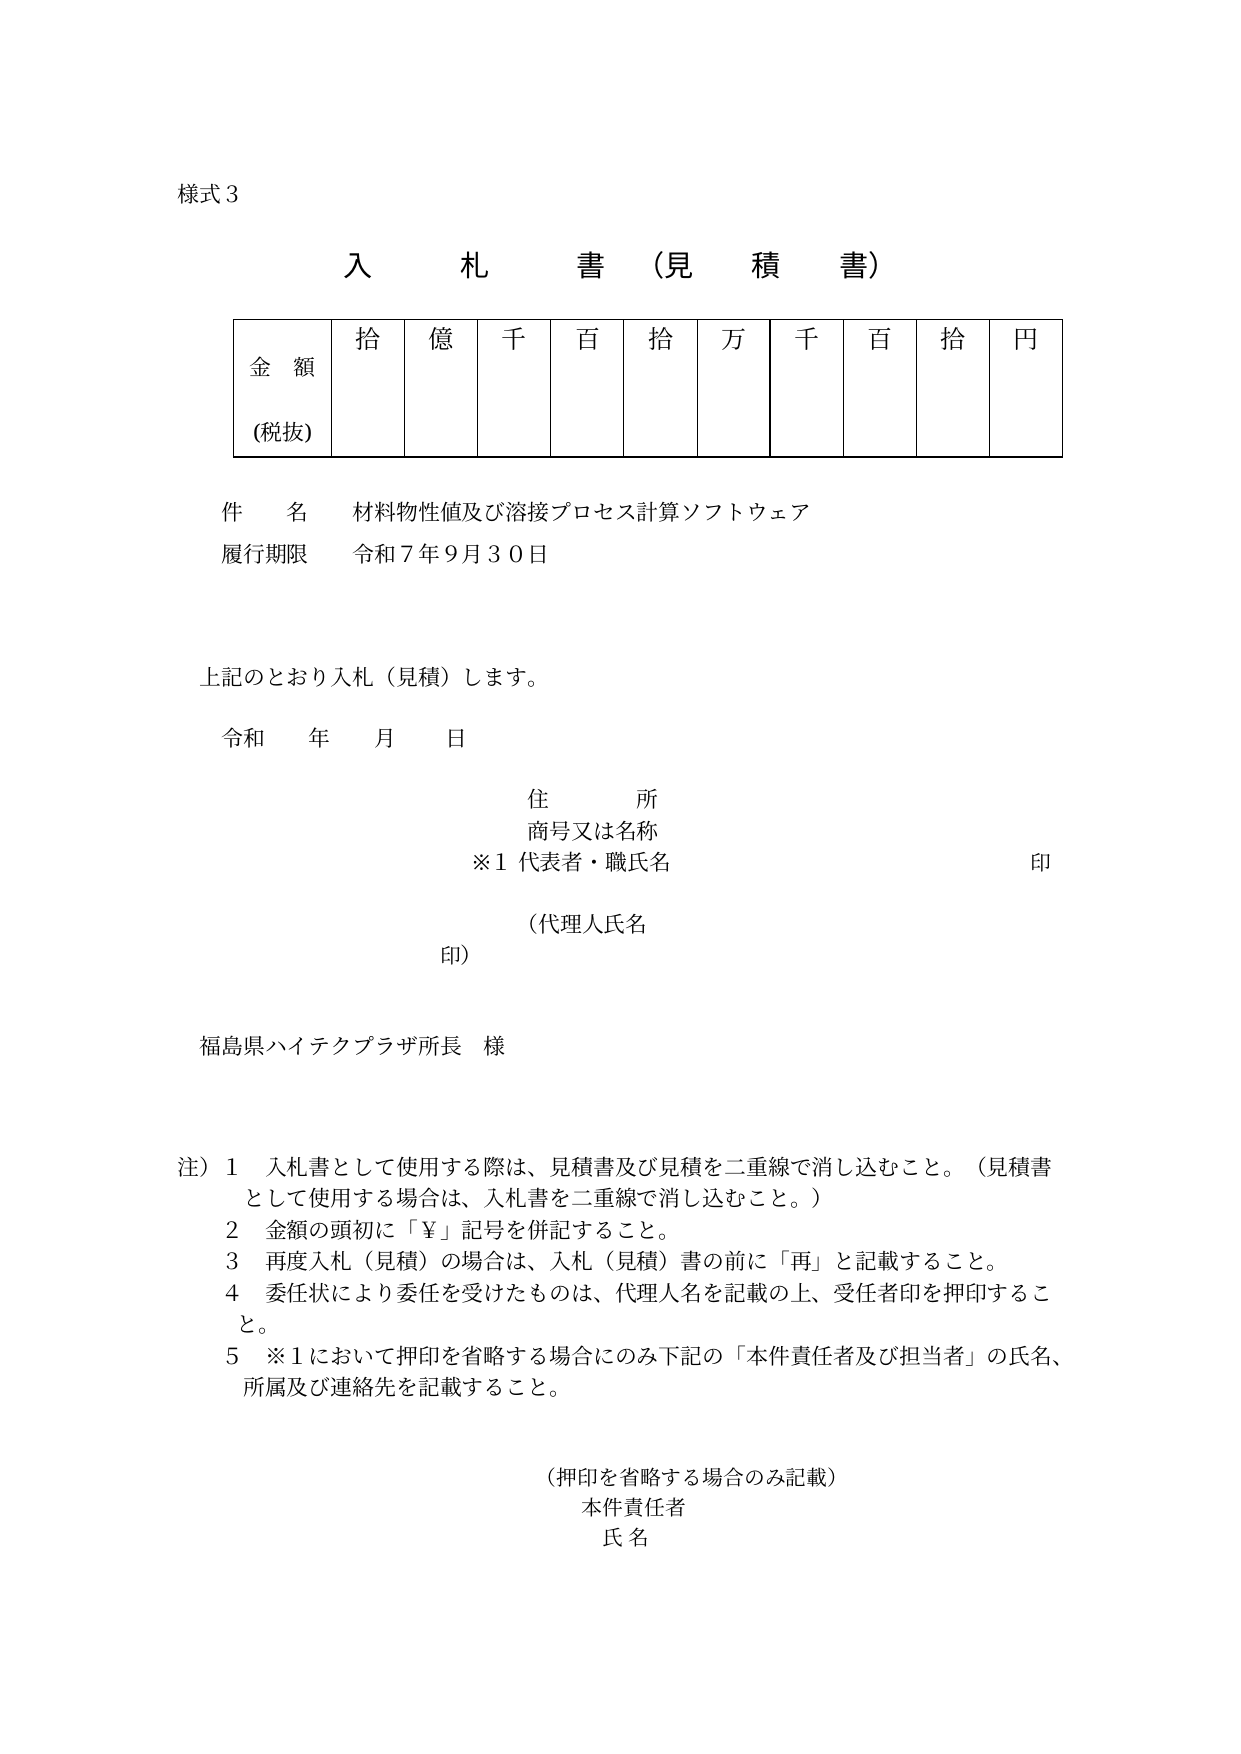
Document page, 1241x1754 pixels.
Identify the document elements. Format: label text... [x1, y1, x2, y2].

text ３ 再度入札（見積）の場合は、入札（見積）書の前に「再」と記載すること。 [221, 1244, 1063, 1276]
text ５ ※１において押印を省略する場合にのみ下記の「本件責任者及び担当者」の氏名、所属及び連絡先を記載すること。 [221, 1339, 1063, 1402]
table_header 拾 [624, 320, 697, 456]
text 氏 名 [265, 1521, 1063, 1551]
text ※１ 代表者・職氏名 印 [440, 845, 1063, 877]
text 入 札 書 （見 積 書） [177, 243, 1063, 285]
table_header 金 額 (税抜) [234, 320, 331, 456]
text 履行期限 令和７年９月３０日 [177, 529, 1063, 571]
text 注）１ 入札書として使用する際は、見積書及び見積を二重線で消し込むこと。（見積書として使用する場合は、入札書を二重線で消し込むこと。） [177, 1150, 1063, 1213]
text 令和 年 月 日 [177, 721, 1063, 753]
table_header 千 [478, 320, 550, 456]
table_header 百 [551, 320, 623, 456]
table_header 円 [990, 320, 1062, 456]
table_header 千 [771, 320, 843, 456]
text 件 名 材料物性値及び溶接プロセス計算ソフトウェア [221, 487, 1063, 529]
table_header 億 [405, 320, 477, 456]
text 住 所 [440, 782, 1063, 814]
text 上記のとおり入札（見積）します。 [177, 660, 1063, 691]
text 本件責任者 [265, 1491, 1063, 1521]
table_header 万 [698, 320, 769, 456]
text 様式３ [177, 177, 1063, 209]
text ２ 金額の頭初に「￥」記号を併記すること。 [221, 1213, 1063, 1244]
text 商号又は名称 [527, 814, 1063, 845]
table_header 百 [844, 320, 916, 456]
text （代理人氏名 印） [440, 907, 1063, 970]
text ４ 委任状により委任を受けたものは、代理人名を記載の上、受任者印を押印すること。 [177, 1276, 1063, 1339]
table_header 拾 [917, 320, 989, 456]
table_header 拾 [332, 320, 404, 456]
text 福島県ハイテクプラザ所長 様 [177, 1029, 1063, 1061]
text （押印を省略する場合のみ記載） [265, 1461, 1063, 1491]
